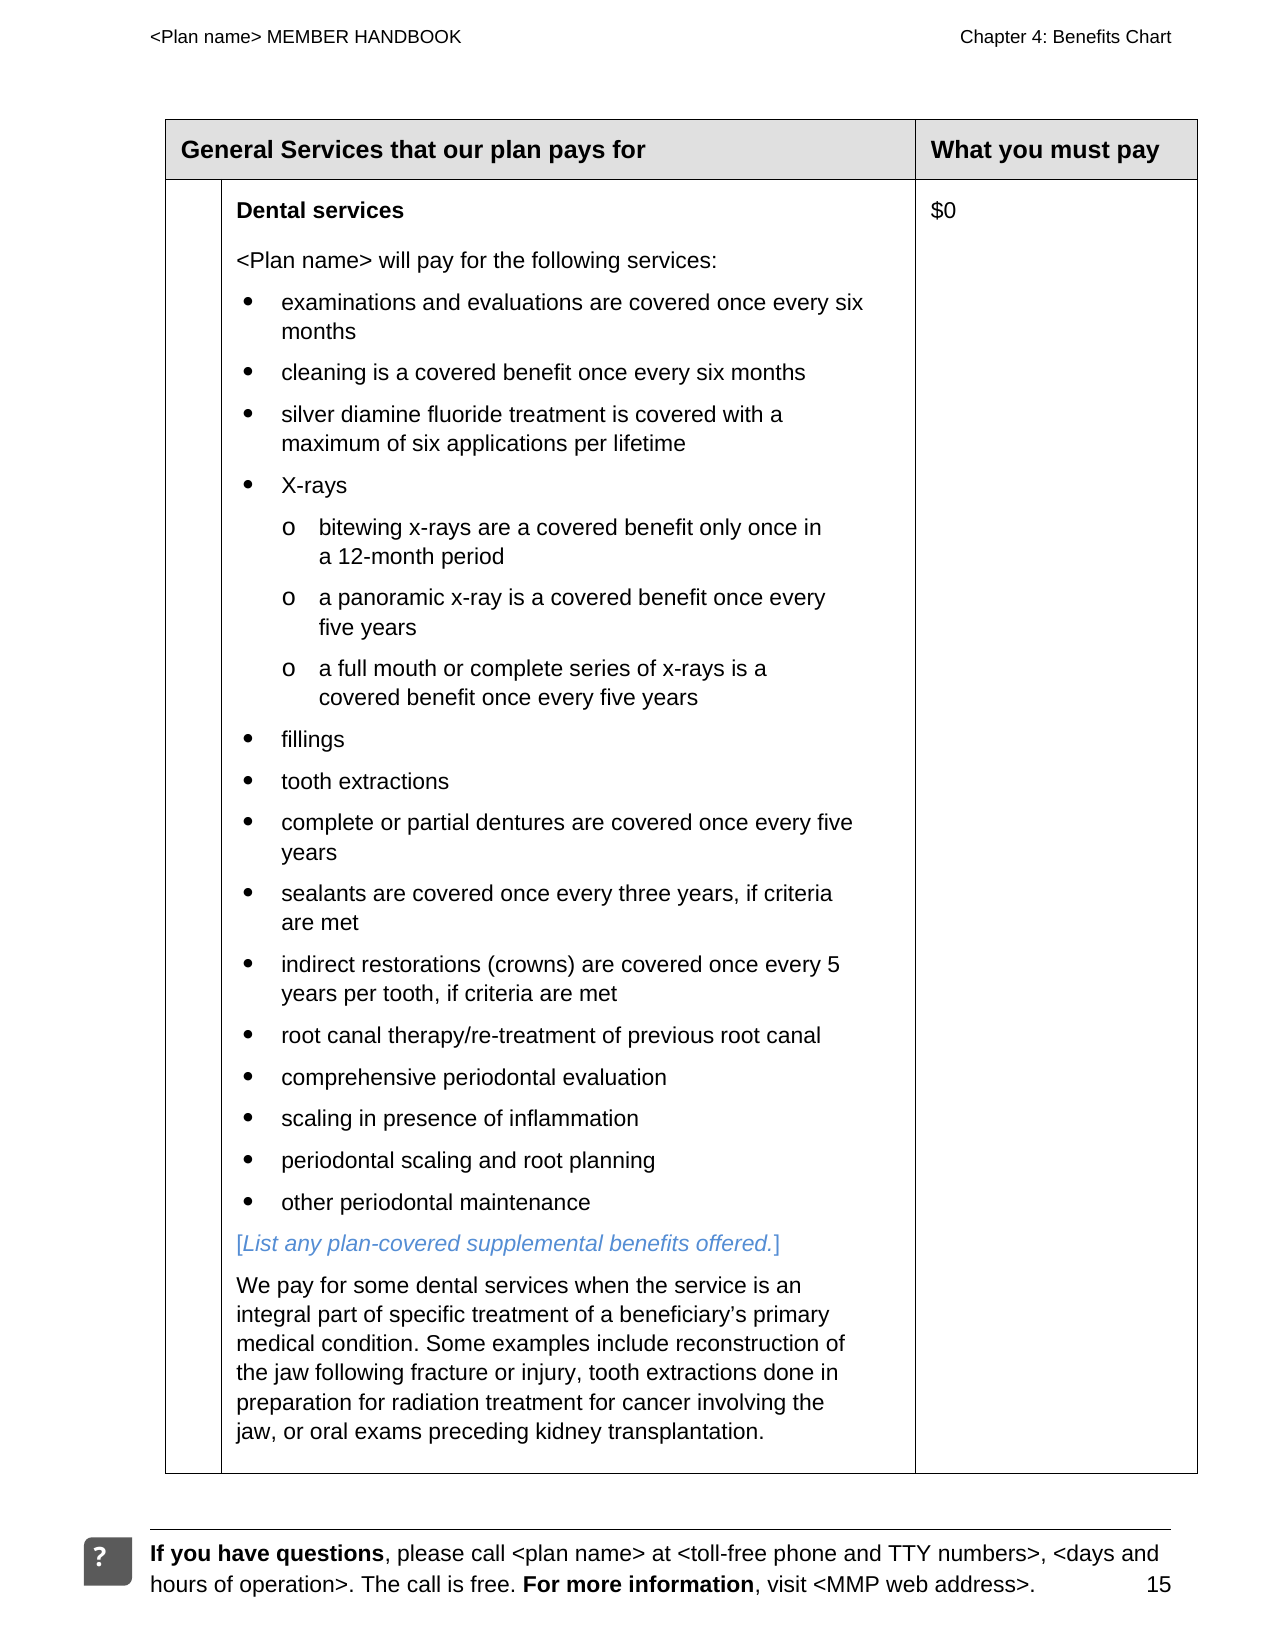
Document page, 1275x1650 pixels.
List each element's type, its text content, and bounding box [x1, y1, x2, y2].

table_cell $0 [916, 180, 1197, 1472]
table_cell Dental services <Plan name> will pay for the following services: examinations and evaluations are covered once every six months cleaning is a covered benefit once every six months silver diamine fluoride treatment is covered with a maximum of six applications per lifetime X-rays bitewing x-rays are a covered benefit only once in a 12-month period a panoramic x-ray is a covered benefit once every five years a full mouth or complete series of x-rays is a covered benefit once every five years fillings tooth extractions complete or partial dentures are covered once every five years sealants are covered once every three years, if criteria are met indirect restorations (crowns) are covered once every 5 years per tooth, if criteria are met root canal therapy/re-treatment of previous root canal comprehensive periodontal evaluation scaling in presence of inflammation periodontal scaling and root planning other periodontal maintenance [List any plan-covered supplemental benefits offered.] We pay for some dental services when the service is an integral part of specific treatment of a beneficiary’s primary medical condition. Some examples include reconstruction of the jaw following fracture or injury, tooth extractions done in preparation for radiation treatment for cancer involving the jaw, or oral exams preceding kidney transplantation. [222, 180, 915, 1472]
table_header General Services that our plan pays for [166, 120, 915, 179]
table_header What you must pay [916, 120, 1197, 179]
table_cell [166, 180, 221, 1472]
